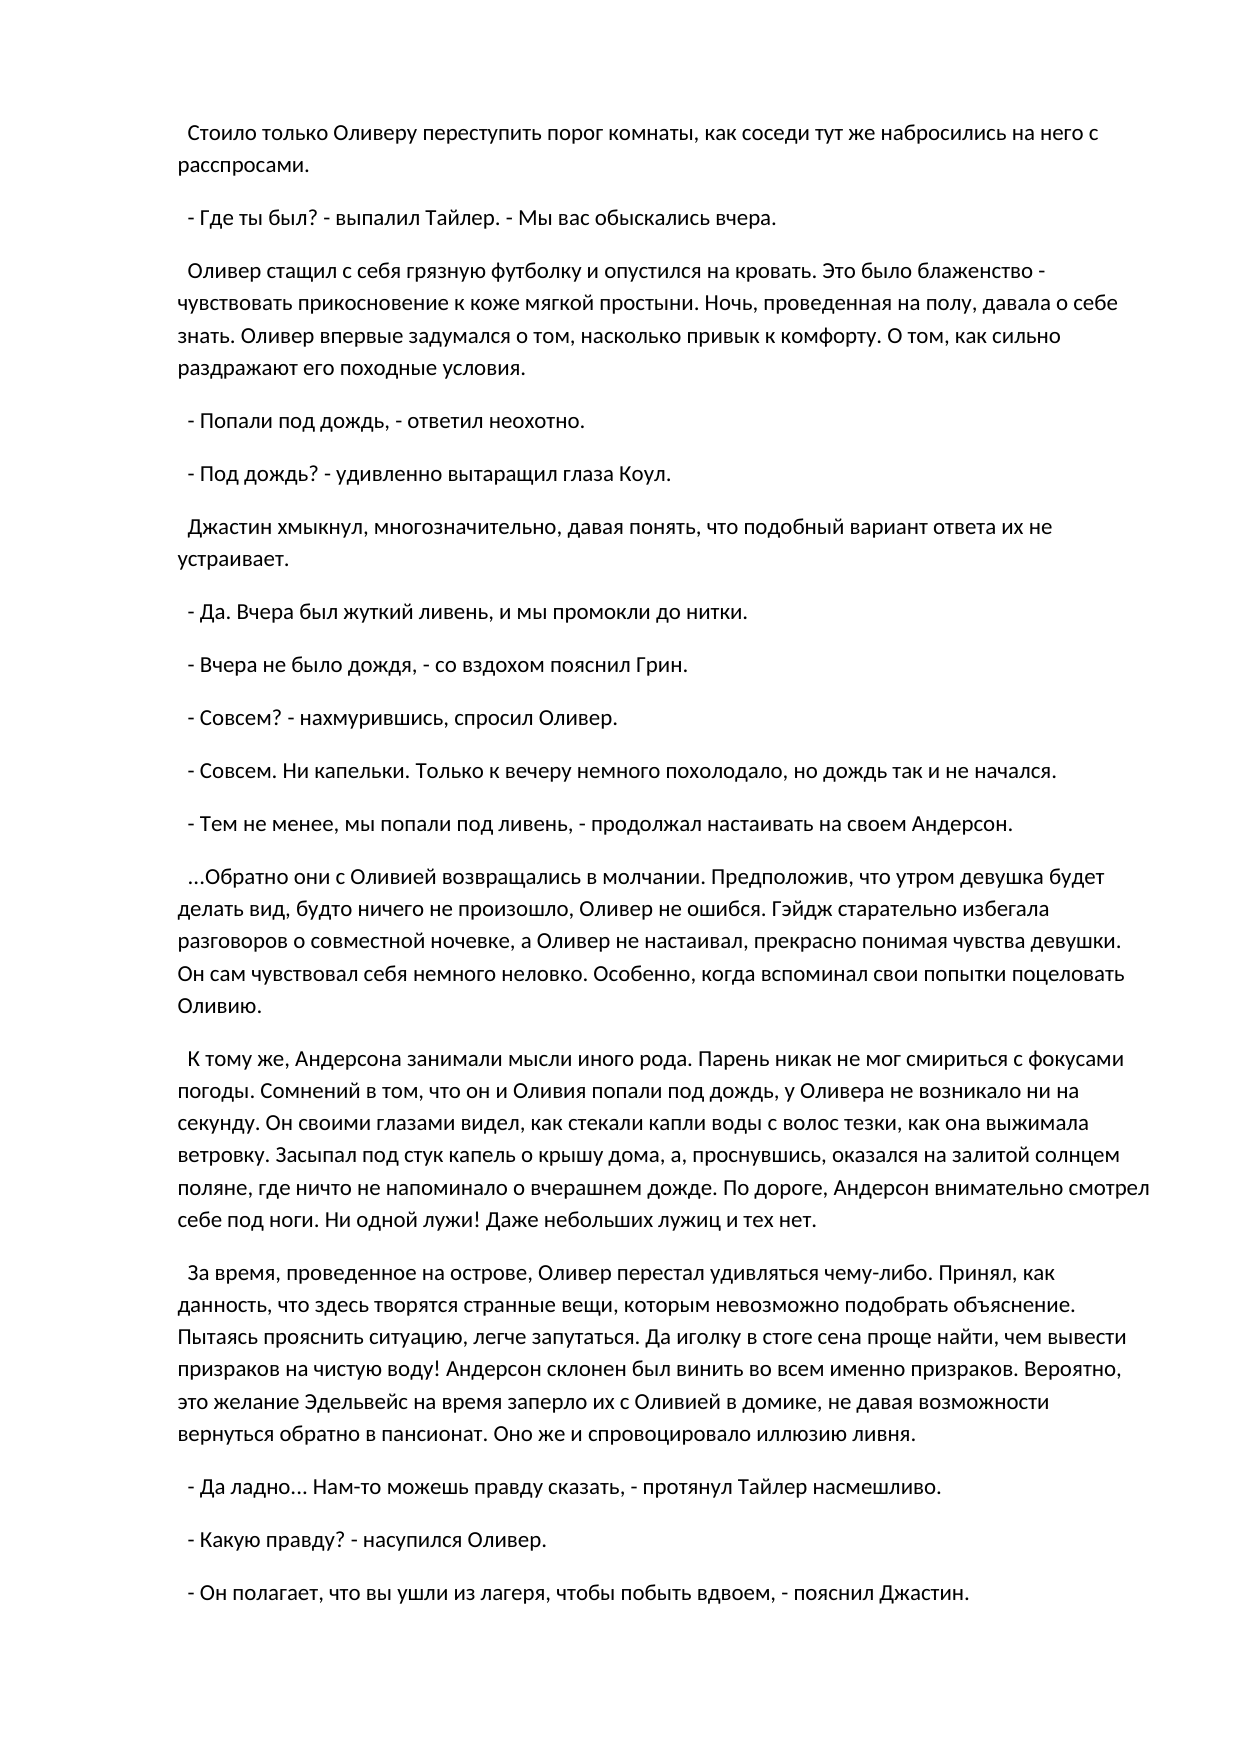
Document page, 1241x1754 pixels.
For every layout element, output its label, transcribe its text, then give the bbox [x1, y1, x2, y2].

text К тому же, Андерсона занимали мысли иного рода. Парень никак не мог смириться с фокусами погоды. Сомнений в том, что он и Оливия попали под дождь, у Оливера не возникало ни на секунду. Он своими глазами видел, как стекали капли воды с волос тезки, как она выжимала ветровку. Засыпал под стук капель о крышу дома, а, проснувшись, оказался на залитой солнцем поляне, где ничто не напоминало о вчерашнем дожде. По дороге, Андерсон внимательно смотрел себе под ноги. Ни одной лужи! Даже небольших лужиц и тех нет. [177, 1044, 1152, 1233]
text - Где ты был? - выпалил Тайлер. - Мы вас обыскались вчера. [177, 203, 1152, 231]
text Джастин хмыкнул, многозначительно, давая понять, что подобный вариант ответа их не устраивает. [177, 512, 1152, 572]
text - Да. Вчера был жуткий ливень, и мы промокли до нитки. [177, 597, 1152, 625]
text - Совсем. Ни капельки. Только к вечеру немного похолодало, но дождь так и не начался. [177, 756, 1152, 784]
text За время, проведенное на острове, Оливер перестал удивляться чему-либо. Принял, как данность, что здесь творятся странные вещи, которым невозможно подобрать объяснение. Пытаясь прояснить ситуацию, легче запутаться. Да иголку в стоге сена проще найти, чем вывести призраков на чистую воду! Андерсон склонен был винить во всем именно призраков. Вероятно, это желание Эдельвейс на время заперло их с Оливией в домике, не давая возможности вернуться обратно в пансионат. Оно же и спровоцировало иллюзию ливня. [177, 1258, 1152, 1447]
text - Вчера не было дождя, - со вздохом пояснил Грин. [177, 650, 1152, 678]
text - Какую правду? - насупился Оливер. [177, 1525, 1152, 1553]
text - Попали под дождь, - ответил неохотно. [177, 406, 1152, 434]
text - Под дождь? - удивленно вытаращил глаза Коул. [177, 459, 1152, 487]
text - Да ладно... Нам-то можешь правду сказать, - протянул Тайлер насмешливо. [177, 1472, 1152, 1500]
text Оливер стащил с себя грязную футболку и опустился на кровать. Это было блаженство - чувствовать прикосновение к коже мягкой простыни. Ночь, проведенная на полу, давала о себе знать. Оливер впервые задумался о том, насколько привык к комфорту. О том, как сильно раздражают его походные условия. [177, 256, 1152, 381]
text - Совсем? - нахмурившись, спросил Оливер. [177, 703, 1152, 731]
text - Он полагает, что вы ушли из лагеря, чтобы побыть вдвоем, - пояснил Джастин. [177, 1578, 1152, 1606]
text - Тем не менее, мы попали под ливень, - продолжал настаивать на своем Андерсон. [177, 809, 1152, 837]
text Стоило только Оливеру переступить порог комнаты, как соседи тут же набросились на него с расспросами. [177, 118, 1152, 178]
text ...Обратно они с Оливией возвращались в молчании. Предположив, что утром девушка будет делать вид, будто ничего не произошло, Оливер не ошибся. Гэйдж старательно избегала разговоров о совместной ночевке, а Оливер не настаивал, прекрасно понимая чувства девушки. Он сам чувствовал себя немного неловко. Особенно, когда вспоминал свои попытки поцеловать Оливию. [177, 862, 1152, 1019]
